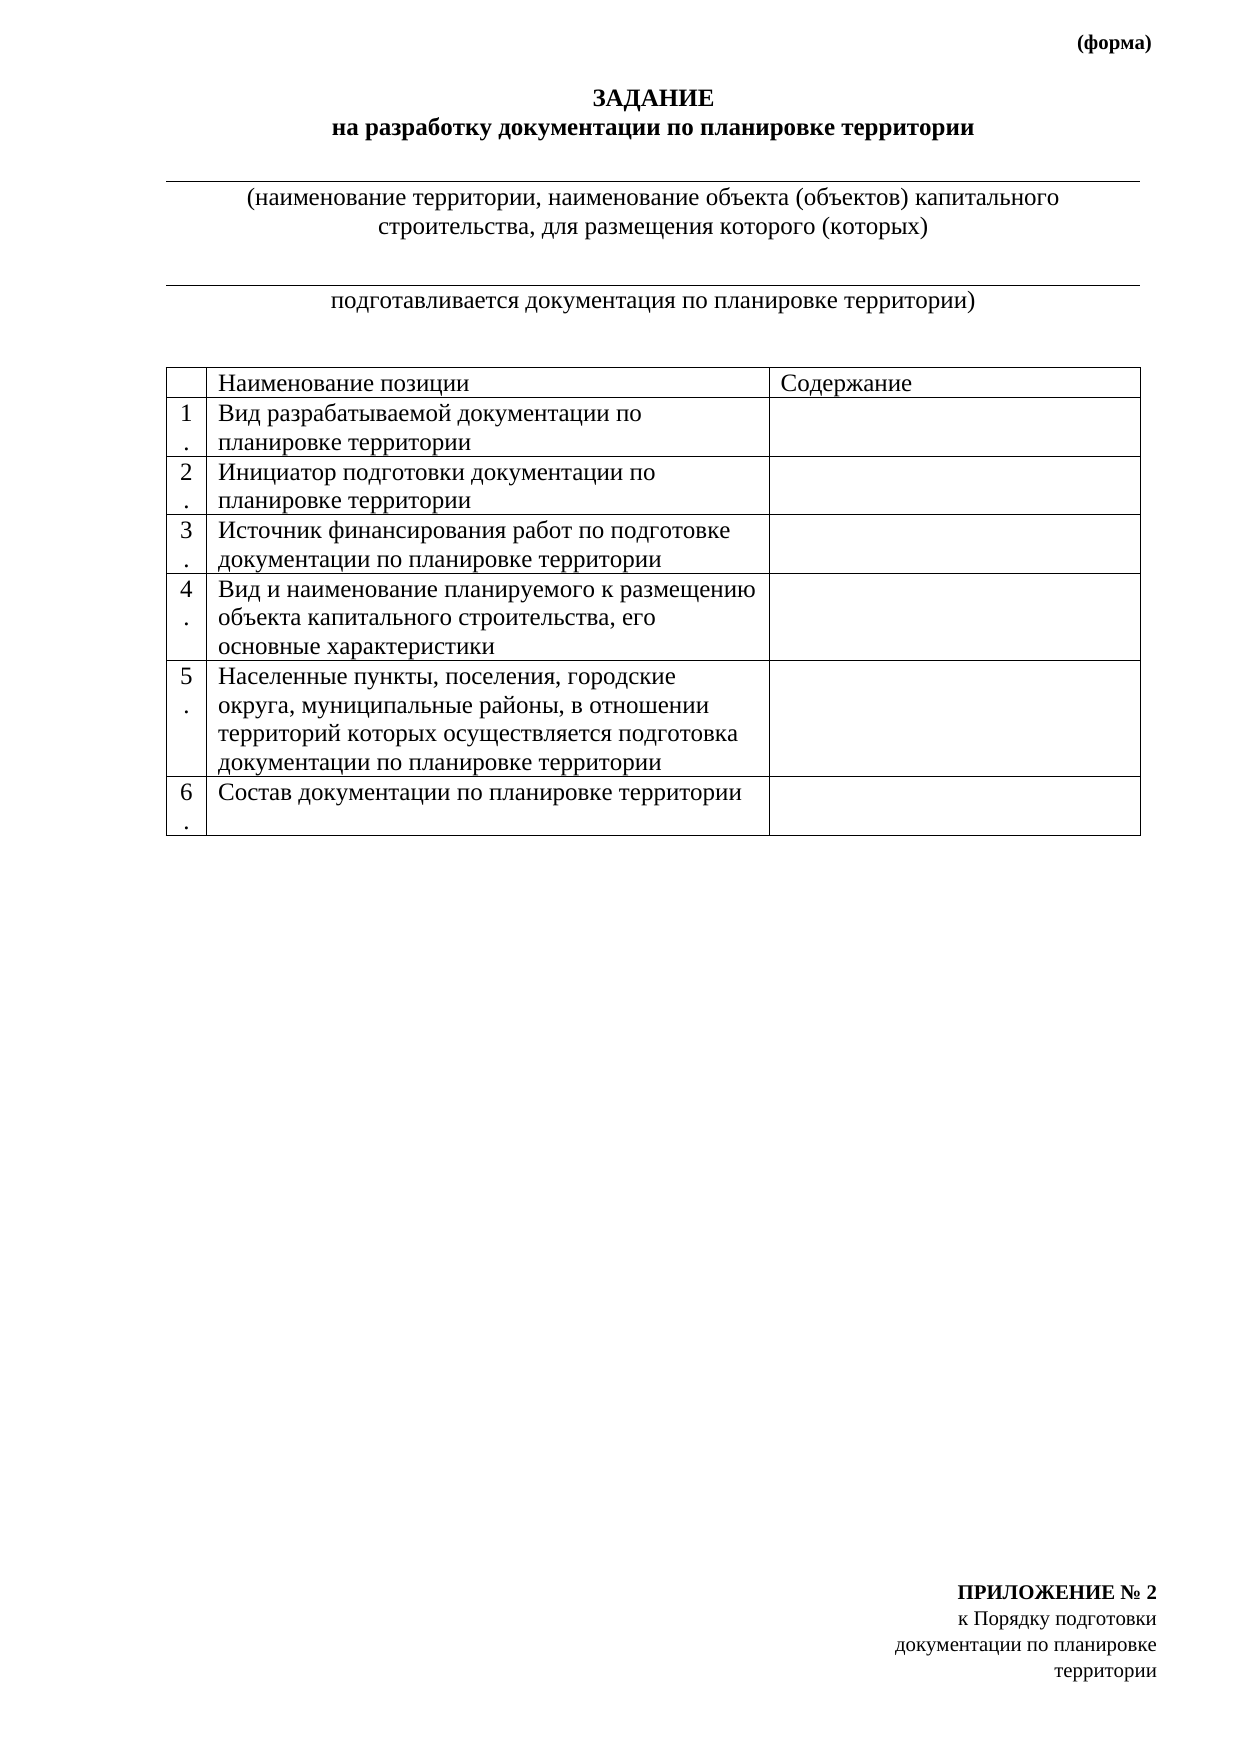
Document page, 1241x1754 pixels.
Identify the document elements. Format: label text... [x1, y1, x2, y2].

table_cell [770, 515, 1140, 573]
table_cell 4. [167, 574, 206, 660]
table_header Содержание [770, 368, 1140, 397]
table_cell [770, 398, 1140, 456]
table_header Наименование позиции [207, 368, 769, 397]
table_cell 6. [167, 777, 206, 834]
table_cell Инициатор подготовки документации по планировке территории [207, 457, 769, 514]
table_cell [770, 574, 1140, 660]
table_cell 3. [167, 515, 206, 573]
table_cell [770, 661, 1140, 776]
text ПРИЛОЖЕНИЕ № 2 к Порядку подготовки документации по планировке территории [827, 1580, 1157, 1682]
table_cell 2. [167, 457, 206, 514]
table_cell [770, 457, 1140, 514]
table_cell Источник финансирования работ по подготовке документации по планировке территории [207, 515, 769, 573]
table_cell 5. [167, 661, 206, 776]
table_cell подготавливается документация по планировке территории) [166, 286, 1140, 314]
table_cell [770, 777, 1140, 834]
text (форма) [177, 29, 1152, 54]
table_cell Вид разрабатываемой документации по планировке территории [207, 398, 769, 456]
table_cell Состав документации по планировке территории [207, 777, 769, 834]
table_cell (наименование территории, наименование объекта (объектов) капитального строительства, для размещения которого (которых) [166, 182, 1140, 284]
table_cell Населенные пункты, поселения, городские округа, муниципальные районы, в отношении территорий которых осуществляется подготовка документации по планировке территории [207, 661, 769, 776]
table_header [167, 368, 206, 397]
table_cell 1. [167, 398, 206, 456]
table_cell Вид и наименование планируемого к размещению объекта капитального строительства, его основные характеристики [207, 574, 769, 660]
table_header ЗАДАНИЕ на разработку документации по планировке территории [166, 72, 1140, 181]
